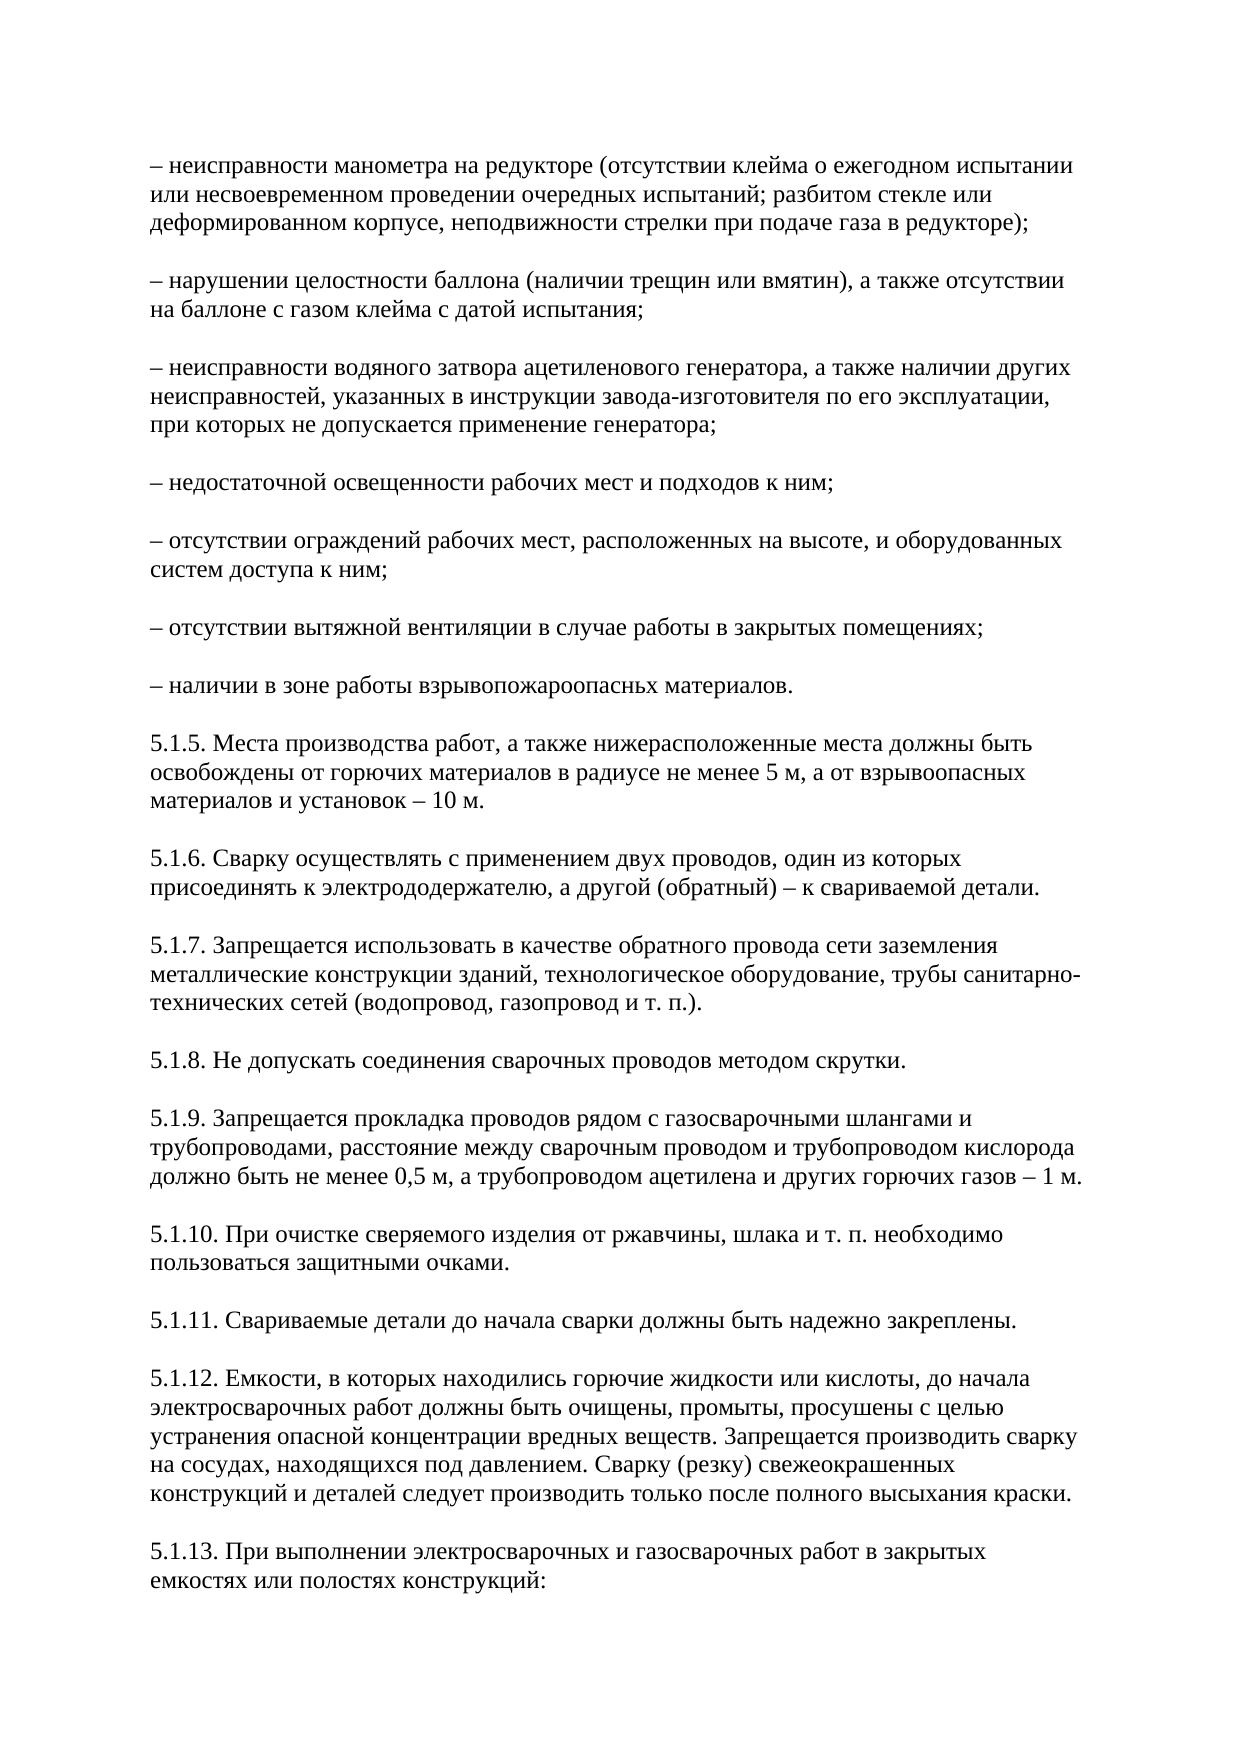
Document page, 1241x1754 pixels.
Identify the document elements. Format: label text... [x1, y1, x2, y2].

text – отсутствии ограждений рабочих мест, расположенных на высоте, и оборудованных систем доступа к ним; [150, 525, 1090, 583]
text 5.1.10. При очистке сверяемого изделия от ржавчины, шлака и т. п. необходимо пользоваться защитными очками. [150, 1219, 1090, 1276]
text 5.1.8. Не допускать соединения сварочных проводов методом скрутки. [150, 1045, 1090, 1074]
text 5.1.12. Емкости, в которых находились горючие жидкости или кислоты, до начала электросварочных работ должны быть очищены, промыты, просушены с целью устранения опасной концентрации вредных веществ. 3апрещается производить сварку на сосудах, находящихся под давлением. Сварку (резку) свежеокрашенных конструкций и деталей следует производить только после полного высыхания краски. [150, 1363, 1090, 1507]
text – неисправности водяного затвора ацетиленового генератора, а также наличии других неисправностей, указанных в инструкции завода-изготовителя по его эксплуатации, при которых не допускается применение генератора; [150, 352, 1090, 438]
text – нарушении целостности баллона (наличии трещин или вмятин), а также отсутствии на баллоне с газом клейма с датой испытания; [150, 265, 1090, 323]
text – неисправности манометра на редукторе (отсутствии клейма о ежегодном испытании или несвоевременном проведении очередных испытаний; разбитом стекле или деформированном корпусе, неподвижности стрелки при подаче газа в редукторе); [150, 150, 1090, 236]
text 5.1.5. Места производства работ, а также нижерасположенные места должны быть освобождены от горючих материалов в радиусе не менее 5 м, а от взрывоопасных материалов и установок – 10 м. [150, 728, 1090, 814]
text – недостаточной освещенности рабочих мест и подходов к ним; [150, 467, 1090, 496]
text 5.1.13. При выполнении электросварочных и газосварочных работ в закрытых емкостях или полостях конструкций: [150, 1536, 1090, 1594]
text – наличии в зоне работы взрывопожароопасньх материалов. [150, 670, 1090, 699]
text 5.1.7. Запрещается использовать в качестве обратного провода сети заземления металлические конструкции зданий, технологическое оборудование, трубы санитарно-технических сетей (водопровод, газопровод и т. п.). [150, 930, 1090, 1016]
text 5.1.6. Сварку осуществлять с применением двух проводов, один из которых присоединять к электрододержателю, а другой (обратный) – к свариваемой детали. [150, 843, 1090, 901]
text – отсутствии вытяжной вентиляции в случае работы в закрытых помещениях; [150, 612, 1090, 641]
text 5.1.11. Свариваемые детали до начала сварки должны быть надежно закреплены. [150, 1305, 1090, 1334]
text 5.1.9. Запрещается прокладка проводов рядом с газосварочными шлангами и трубопроводами, расстояние между сварочным проводом и трубопроводом кислорода должно быть не менее 0,5 м, а трубопроводом ацетилена и других горючих газов – 1 м. [150, 1103, 1090, 1189]
